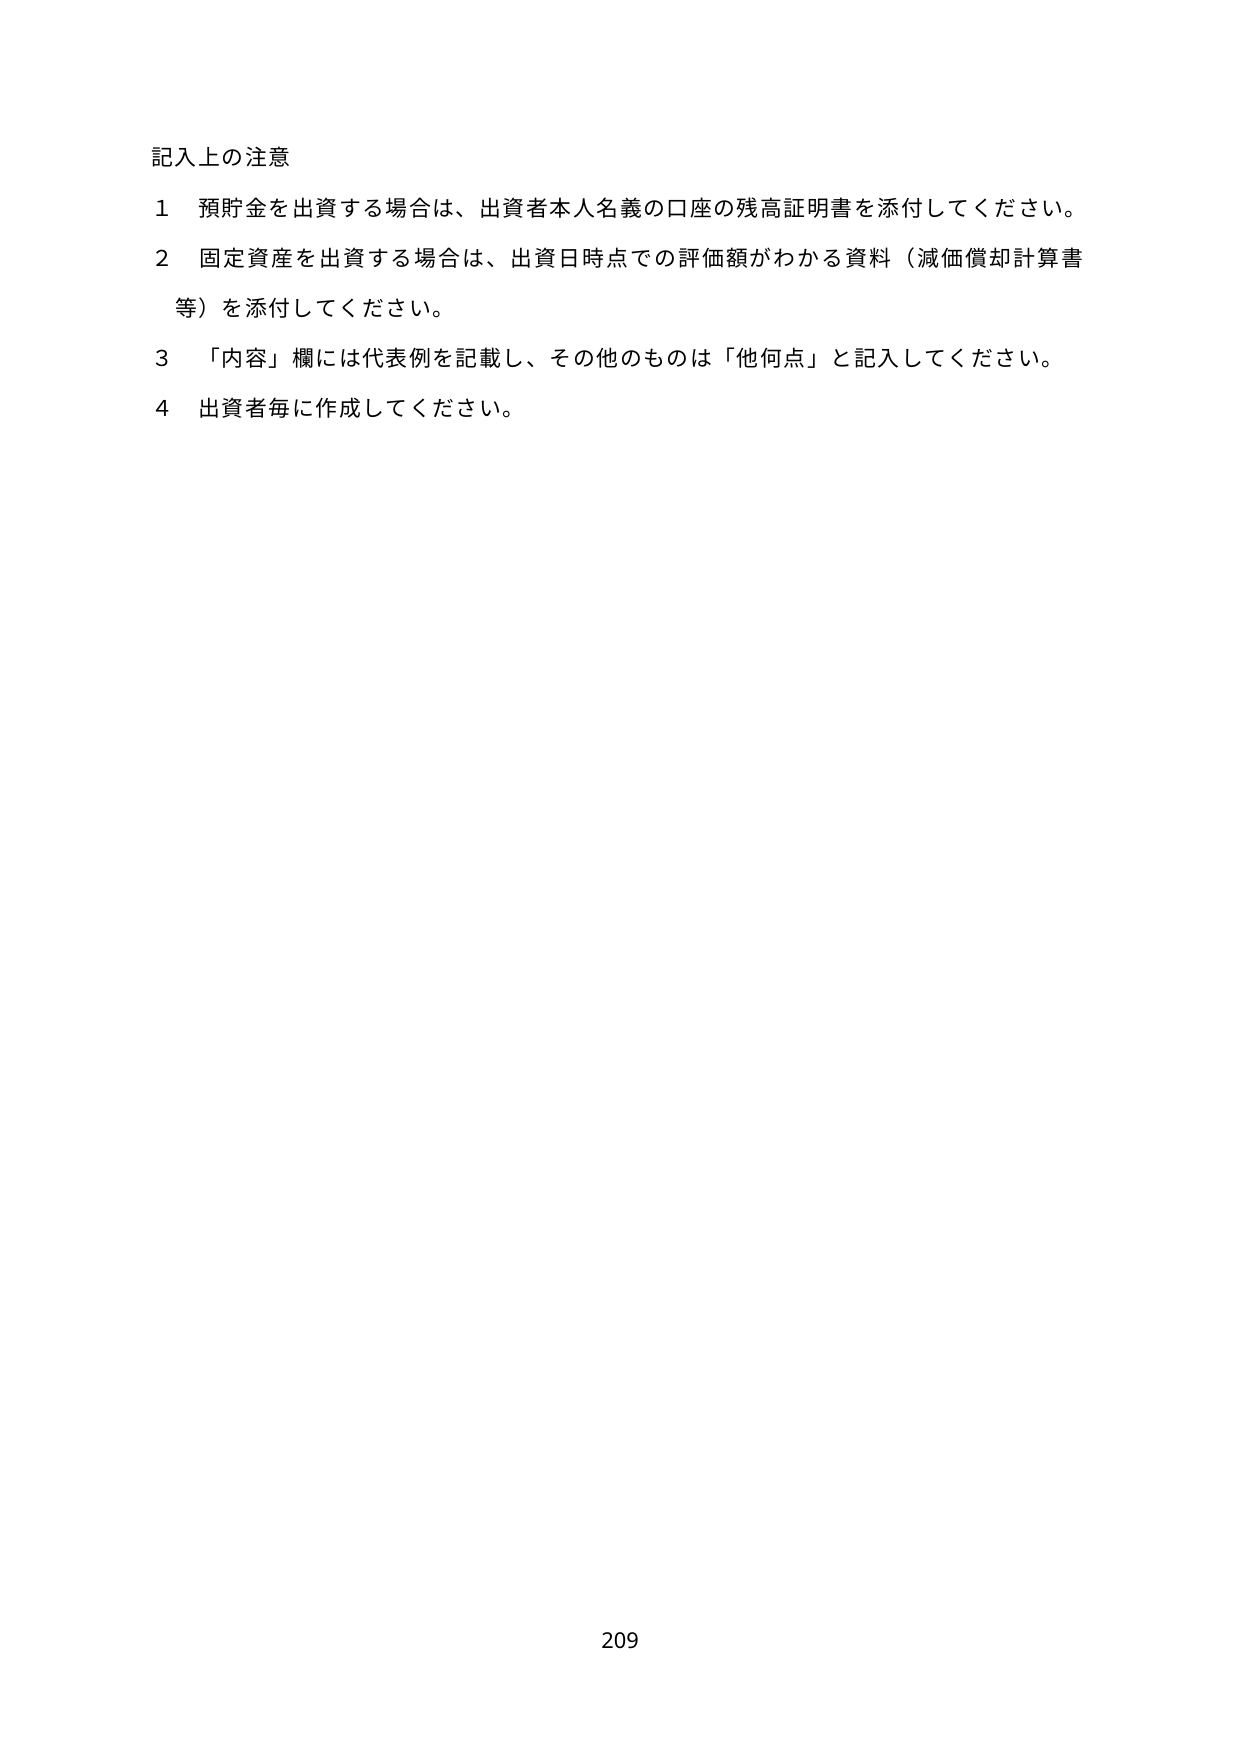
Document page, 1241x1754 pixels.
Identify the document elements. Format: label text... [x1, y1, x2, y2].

text ３ 「内容」欄には代表例を記載し、その他のものは「他何点」と記入してください。 [151, 332, 1089, 382]
text 記入上の注意 [151, 131, 1089, 181]
text １ 預貯金を出資する場合は、出資者本人名義の口座の残高証明書を添付してください。 [151, 181, 1089, 232]
text ４ 出資者毎に作成してください。 [151, 382, 1089, 432]
text ２ 固定資産を出資する場合は、出資日時点での評価額がわかる資料（減価償却計算書等）を添付してください。 [151, 232, 1089, 332]
